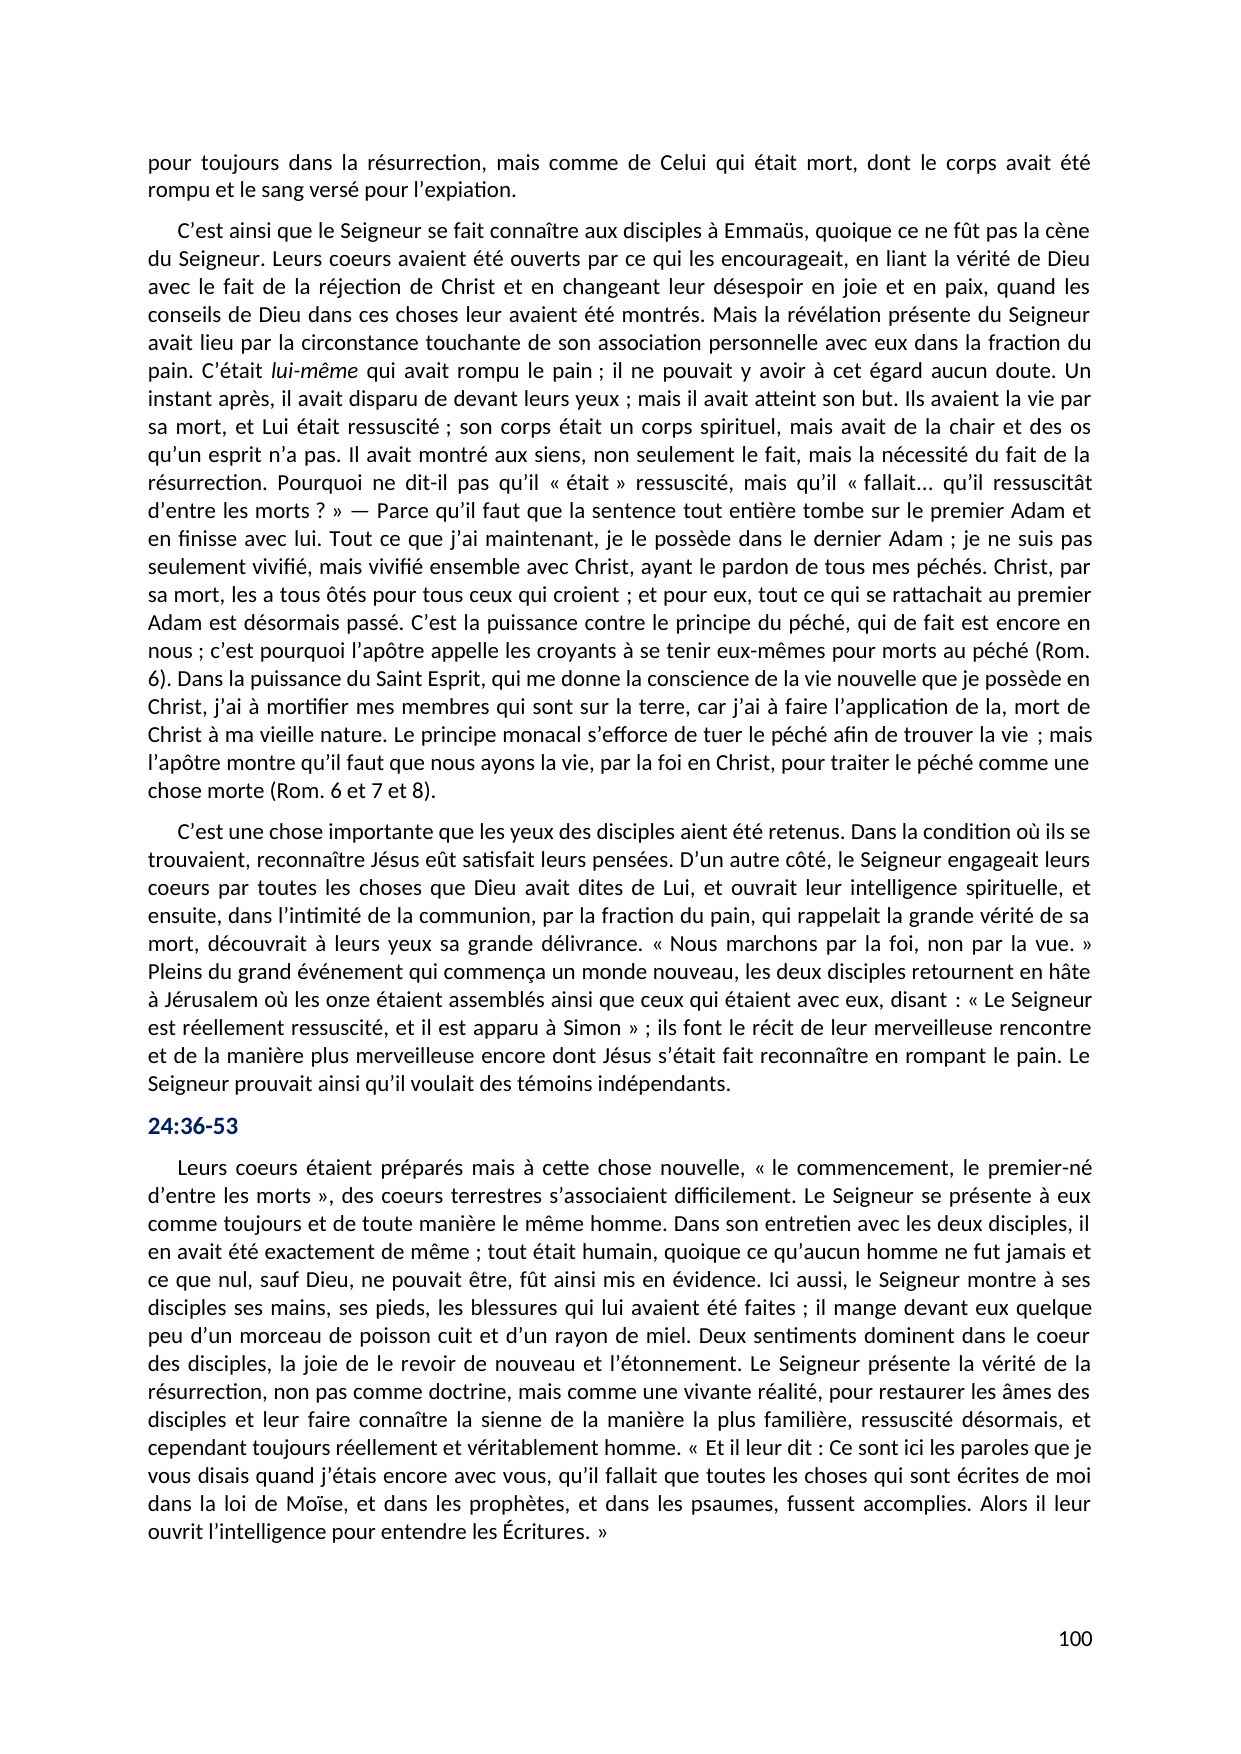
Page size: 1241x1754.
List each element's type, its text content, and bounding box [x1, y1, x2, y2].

subtitle 24:36-53 [148, 1110, 1093, 1140]
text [148, 148, 1093, 204]
text C’est une chose importante que les yeux des disciples aient été retenus. Dans la condition où ils se trouvaient, reconnaître Jésus eût satisfait leurs pensées. D’un autre côté, le Seigneur engageait leurs coeurs par toutes les choses que Dieu avait dites de Lui, et ouvrait leur intelligence spirituelle, et ensuite, dans l’intimité de la communion, par la fraction du pain, qui rappelait la grande vérité de sa mort, découvrait à leurs yeux sa grande délivrance. « Nous marchons par la foi, non par la vue. » Pleins du grand événement qui commença un monde nouveau, les deux disciples retournent en hâte à Jérusalem où les onze étaient assemblés ainsi que ceux qui étaient avec eux, disant : « Le Seigneur est réellement ressuscité, et il est apparu à Simon » ; ils font le récit de leur merveilleuse rencontre et de la manière plus merveilleuse encore dont Jésus s’était fait reconnaître en rompant le pain. Le Seigneur prouvait ainsi qu’il voulait des témoins indépendants. [148, 817, 1093, 1097]
text C’est ainsi que le Seigneur se fait connaître aux disciples à Emmaüs, quoique ce ne fût pas la cène du Seigneur. Leurs coeurs avaient été ouverts par ce qui les encourageait, en liant la vérité de Dieu avec le fait de la réjection de Christ et en changeant leur désespoir en joie et en paix, quand les conseils de Dieu dans ces choses leur avaient été montrés. Mais la révélation présente du Seigneur avait lieu par la circonstance touchante de son association personnelle avec eux dans la fraction du pain. C’était lui-même qui avait rompu le pain ; il ne pouvait y avoir à cet égard aucun doute. Un instant après, il avait disparu de devant leurs yeux ; mais il avait atteint son but. Ils avaient la vie par sa mort, et Lui était ressuscité ; son corps était un corps spirituel, mais avait de la chair et des os qu’un esprit n’a pas. Il avait montré aux siens, non seulement le fait, mais la nécessité du fait de la résurrection. Pourquoi ne dit-il pas qu’il « était » ressuscité, mais qu’il « fallait... qu’il ressuscitât d’entre les morts ? » — Parce qu’il faut que la sentence tout entière tombe sur le premier Adam et en finisse avec lui. Tout ce que j’ai maintenant, je le possède dans le dernier Adam ; je ne suis pas seulement vivifié, mais vivifié ensemble avec Christ, ayant le pardon de tous mes péchés. Christ, par sa mort, les a tous ôtés pour tous ceux qui croient ; et pour eux, tout ce qui se rattachait au premier Adam est désormais passé. C’est la puissance contre le principe du péché, qui de fait est encore en nous ; c’est pourquoi l’apôtre appelle les croyants à se tenir eux-mêmes pour morts au péché (Rom. 6). Dans la puissance du Saint Esprit, qui me donne la conscience de la vie nouvelle que je possède en Christ, j’ai à mortifier mes membres qui sont sur la terre, car j’ai à faire l’application de la, mort de Christ à ma vieille nature. Le principe monacal s’efforce de tuer le péché afin de trouver la vie ; mais l’apôtre montre qu’il faut que nous ayons la vie, par la foi en Christ, pour traiter le péché comme une chose morte (Rom. 6 et 7 et 8). [148, 216, 1093, 804]
text Leurs coeurs étaient préparés mais à cette chose nouvelle, « le commencement, le premier-né d’entre les morts », des coeurs terrestres s’associaient difficilement. Le Seigneur se présente à eux comme toujours et de toute manière le même homme. Dans son entretien avec les deux disciples, il en avait été exactement de même ; tout était humain, quoique ce qu’aucun homme ne fut jamais et ce que nul, sauf Dieu, ne pouvait être, fût ainsi mis en évidence. Ici aussi, le Seigneur montre à ses disciples ses mains, ses pieds, les blessures qui lui avaient été faites ; il mange devant eux quelque peu d’un morceau de poisson cuit et d’un rayon de miel. Deux sentiments dominent dans le coeur des disciples, la joie de le revoir de nouveau et l’étonnement. Le Seigneur présente la vérité de la résurrection, non pas comme doctrine, mais comme une vivante réalité, pour restaurer les âmes des disciples et leur faire connaître la sienne de la manière la plus familière, ressuscité désormais, et cependant toujours réellement et véritablement homme. « Et il leur dit : Ce sont ici les paroles que je vous disais quand j’étais encore avec vous, qu’il fallait que toutes les choses qui sont écrites de moi dans la loi de Moïse, et dans les prophètes, et dans les psaumes, fussent accomplies. Alors il leur ouvrit l’intelligence pour entendre les Écritures. » [148, 1153, 1093, 1545]
